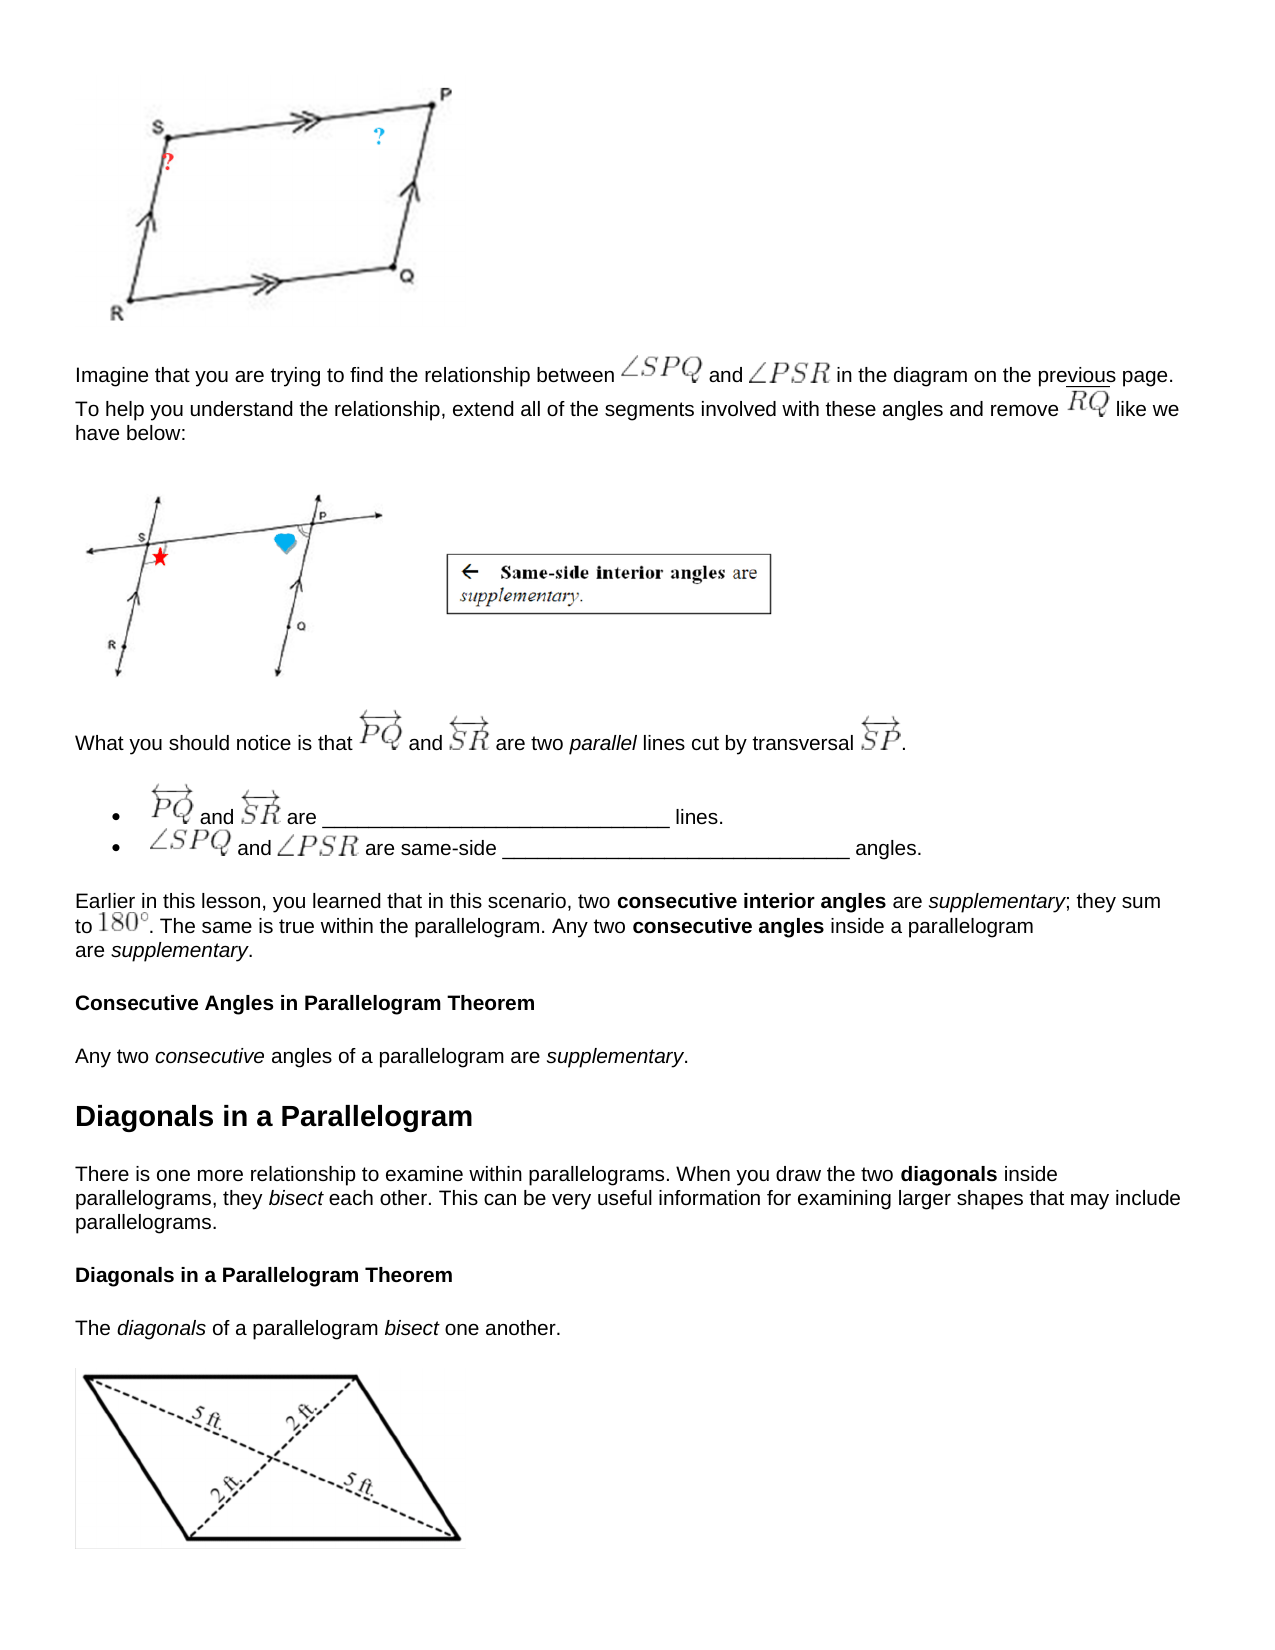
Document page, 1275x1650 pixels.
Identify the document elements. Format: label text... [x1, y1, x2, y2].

picture [358, 709, 403, 750]
picture [277, 834, 359, 856]
list and are ______________________________ lines. [112, 783, 1200, 828]
text Consecutive Angles in Parallelogram Theorem [75, 991, 1200, 1014]
picture [749, 362, 831, 383]
text What you should notice is that and are two parallel lines cut by transversal . [75, 709, 1200, 754]
picture [240, 789, 281, 824]
picture [448, 715, 490, 750]
picture [860, 715, 901, 750]
picture [150, 828, 232, 856]
picture [75, 75, 466, 327]
picture [75, 473, 779, 681]
picture [75, 1368, 466, 1549]
list and are same-side ______________________________ angles. [112, 828, 1200, 859]
picture [621, 355, 703, 383]
text The diagonals of a parallelogram bisect one another. [75, 1316, 1200, 1340]
text Diagonals in a Parallelogram Theorem [75, 1263, 1200, 1287]
picture [150, 783, 194, 824]
text Diagonals in a Parallelogram [75, 1099, 1200, 1132]
picture [1066, 386, 1110, 417]
text Any two consecutive angles of a parallelogram are supplementary. [75, 1044, 1200, 1068]
picture [98, 912, 149, 933]
text There is one more relationship to examine within parallelograms. When you draw the two diagonals inside parallelograms, they bisect each other. This can be very useful information for examining larger shapes that may include parallelograms. [75, 1162, 1200, 1233]
text Earlier in this lesson, you learned that in this scenario, two consecutive interior angles are supplementary; they sum to . The same is true within the parallelogram. Any two consecutive angles inside a parallelogram are supplementary. [75, 889, 1200, 961]
text Imagine that you are trying to find the relationship between and in the diagram on the previous page. To help you understand the relationship, extend all of the segments involved with these angles and remove like we have below: [75, 356, 1200, 445]
